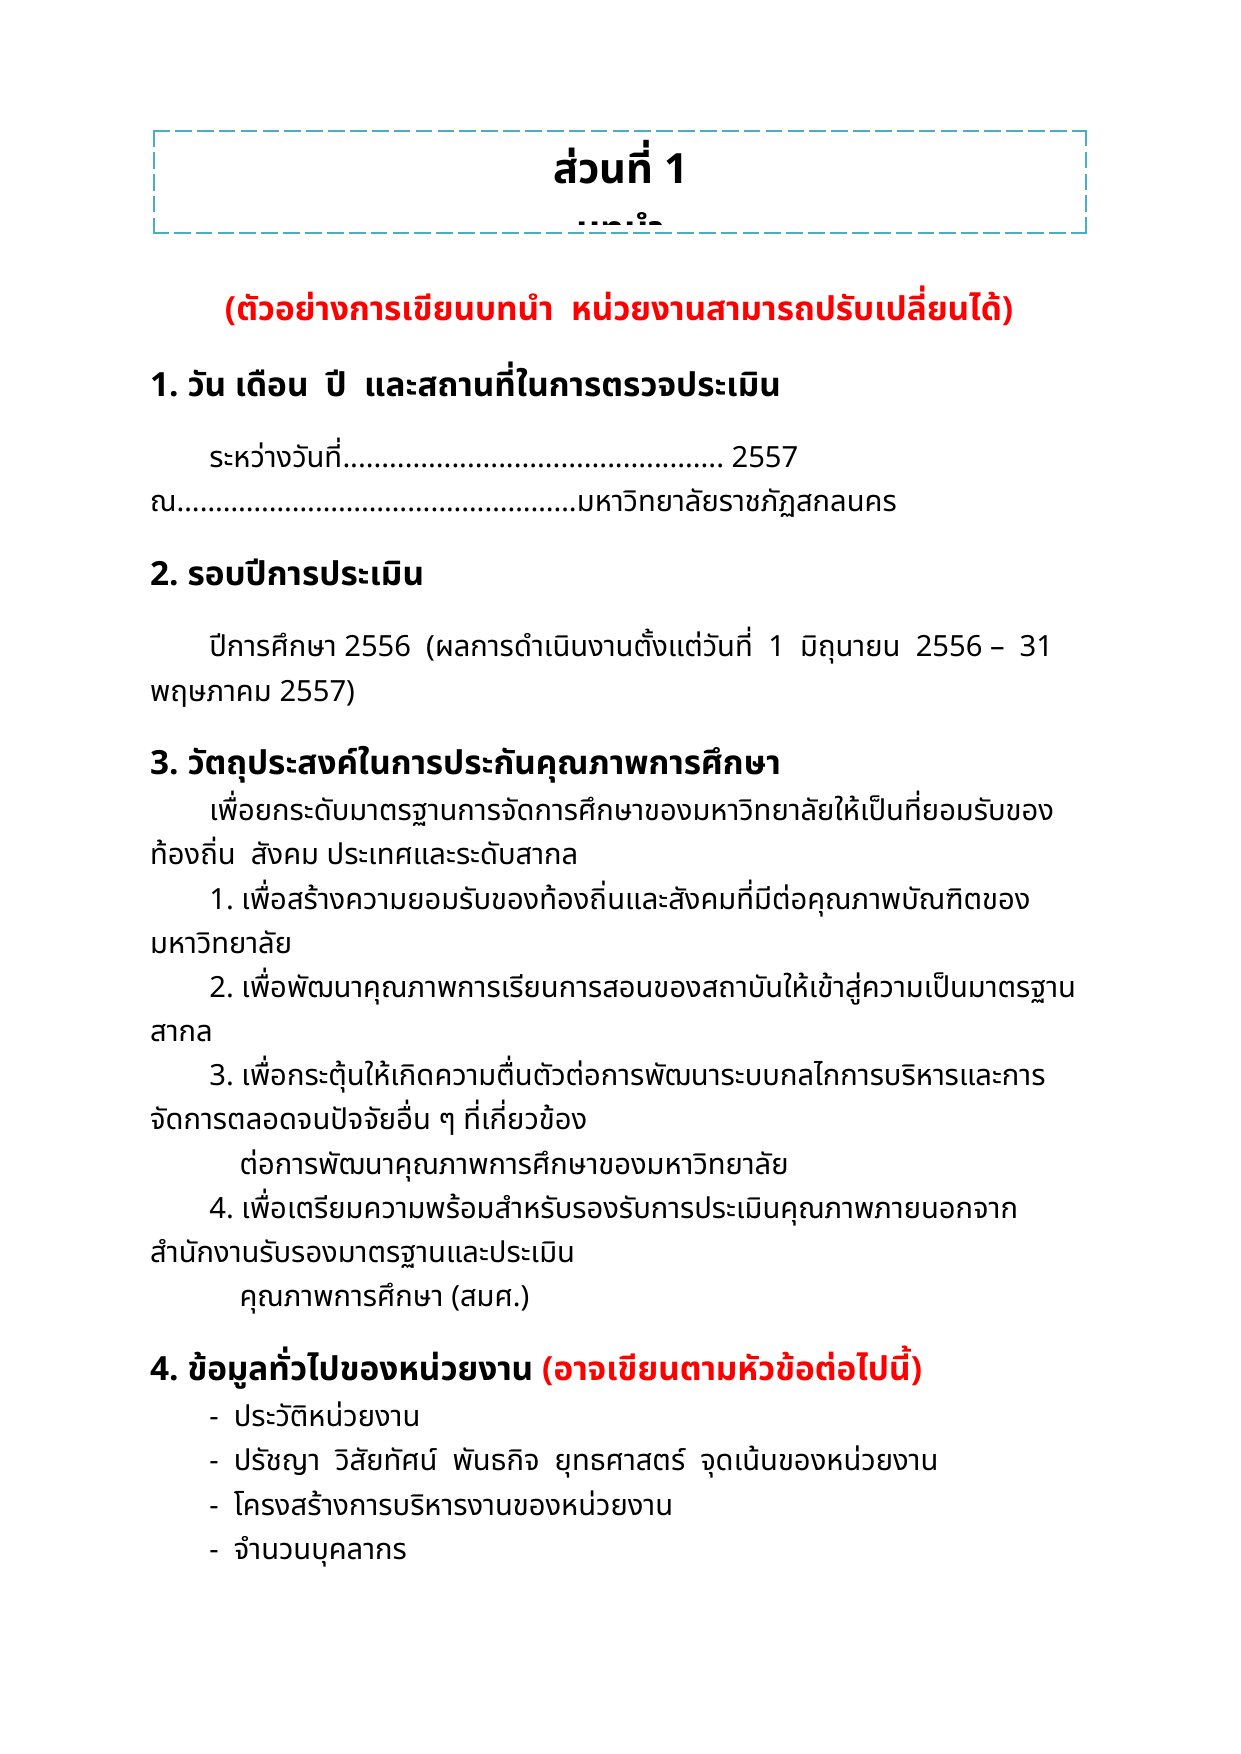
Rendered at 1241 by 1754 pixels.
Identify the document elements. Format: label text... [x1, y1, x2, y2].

text 1. เพื่อสร้างความยอมรับของท้องถิ่นและสังคมที่มีต่อคุณภาพบัณฑิตของมหาวิทยาลัย [150, 878, 1094, 966]
text 2. รอบปีการประเมิน [150, 550, 1090, 601]
text - ปรัชญา วิสัยทัศน์ พันธกิจ ยุทธศาสตร์ จุดเน้นของหน่วยงาน [150, 1440, 1090, 1484]
text - จำนวนบุคลากร [150, 1528, 1090, 1572]
text ระหว่างวันที่................................................. 2557 ณ…………………………….………………มหาวิทยาลัยราชภัฏสกลนคร [150, 436, 1090, 525]
text 4. เพื่อเตรียมความพร้อมสำหรับรองรับการประเมินคุณภาพภายนอกจากสำนักงานรับรองมาตรฐานและประเมิน คุณภาพการศึกษา (สมศ.) [150, 1187, 1090, 1320]
text เพื่อยกระดับมาตรฐานการจัดการศึกษาของมหาวิทยาลัยให้เป็นที่ยอมรับของท้องถิ่น สังคม ประเทศและระดับสากล [150, 790, 1090, 878]
text ปีการศึกษา 2556 (ผลการดำเนินงานตั้งแต่วันที่ 1 มิถุนายน 2556 – 31 พฤษภาคม 2557) [150, 626, 1090, 714]
text 1. วัน เดือน ปี และสถานที่ในการตรวจประเมิน [150, 361, 1090, 411]
text 2. เพื่อพัฒนาคุณภาพการเรียนการสอนของสถาบันให้เข้าสู่ความเป็นมาตรฐานสากล [150, 966, 1090, 1054]
text - โครงสร้างการบริหารงานของหน่วยงาน [150, 1484, 1090, 1528]
text (ตัวอย่างการเขียนบทนำ หน่วยงานสามารถปรับเปลี่ยนได้) [150, 285, 1087, 336]
text - ประวัติหน่วยงาน [150, 1395, 1094, 1440]
text 3. เพื่อกระตุ้นให้เกิดความตื่นตัวต่อการพัฒนาระบบกลไกการบริหารและการจัดการตลอดจนปัจจัยอื่น ๆ ที่เกี่ยวข้อง ต่อการพัฒนาคุณภาพการศึกษาของมหาวิทยาลัย [150, 1054, 1090, 1187]
text 4. ข้อมูลทั่วไปของหน่วยงาน (อาจเขียนตามหัวข้อต่อไปนี้) [150, 1345, 1090, 1395]
text 3. วัตถุประสงค์ในการประกันคุณภาพการศึกษา [150, 739, 1090, 790]
